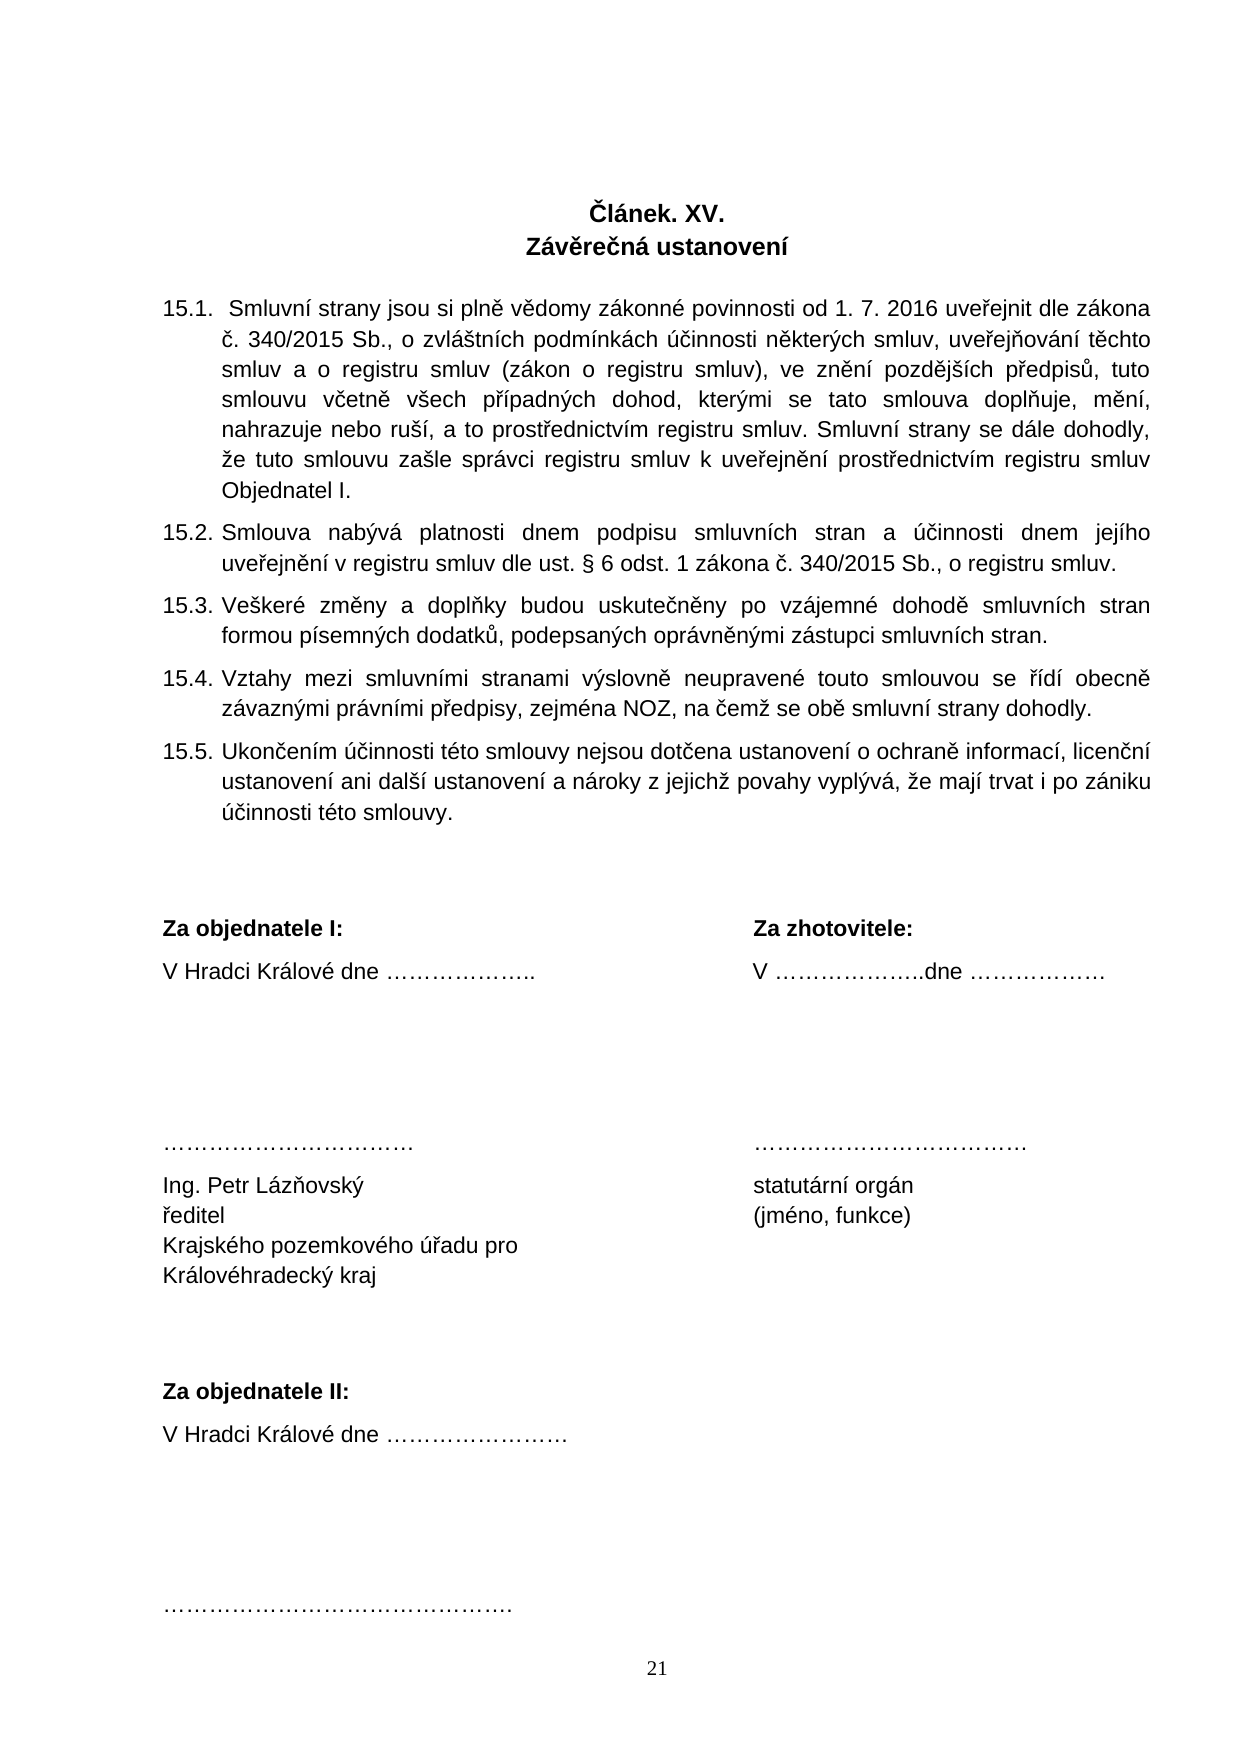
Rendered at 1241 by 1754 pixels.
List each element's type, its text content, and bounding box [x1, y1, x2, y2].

list Veškeré změny a doplňky budou uskutečněny po vzájemné dohodě smluvních stran formou písemných dodatků, podepsaných oprávněnými zástupci smluvních stran. [162, 592, 1152, 649]
text Ing. Petr Lázňovský statutární orgán [162, 1172, 1152, 1198]
list Ukončením účinnosti této smlouvy nejsou dotčena ustanovení o ochraně informací, licenční ustanovení ani další ustanovení a nároky z jejichž povahy vyplývá, že mají trvat i po zániku účinnosti této smlouvy. [162, 738, 1152, 825]
text Za objednatele II: [162, 1378, 1152, 1404]
text V Hradci Králové dne ……………….. V ………………..dne ……………… [162, 958, 1152, 984]
text …………………………… ……………………………… [162, 1129, 1152, 1155]
list Vztahy mezi smluvními stranami výslovně neupravené touto smlouvou se řídí obecně závaznými právními předpisy, zejména NOZ, na čemž se obě smluvní strany dohodly. [162, 665, 1152, 722]
subtitle Závěrečná ustanovení [162, 232, 1152, 261]
text V Hradci Králové dne …………………… [162, 1421, 1152, 1447]
subtitle Článek. XV. [162, 199, 1152, 228]
text Krajského pozemkového úřadu pro [162, 1232, 1152, 1258]
text ředitel (jméno, funkce) [162, 1202, 1152, 1228]
text ………………………………………. [162, 1591, 1152, 1618]
list Smluvní strany jsou si plně vědomy zákonné povinnosti od 1. 7. 2016 uveřejnit dle zákona č. 340/2015 Sb., o zvláštních podmínkách účinnosti některých smluv, uveřejňování těchto smluv a o registru smluv (zákon o registru smluv), ve znění pozdějších předpisů, tuto smlouvu včetně všech případných dohod, kterými se tato smlouva doplňuje, mění, nahrazuje nebo ruší, a to prostřednictvím registru smluv. Smluvní strany se dále dohodly, že tuto smlouvu zašle správci registru smluv k uveřejnění prostřednictvím registru smluv Objednatel I. [162, 295, 1152, 503]
text Královéhradecký kraj [162, 1262, 1152, 1289]
list Smlouva nabývá platnosti dnem podpisu smluvních stran a účinnosti dnem jejího uveřejnění v registru smluv dle ust. § 6 odst. 1 zákona č. 340/2015 Sb., o registru smluv. [162, 519, 1152, 576]
text Za objednatele I: Za zhotovitele: [162, 915, 1152, 942]
